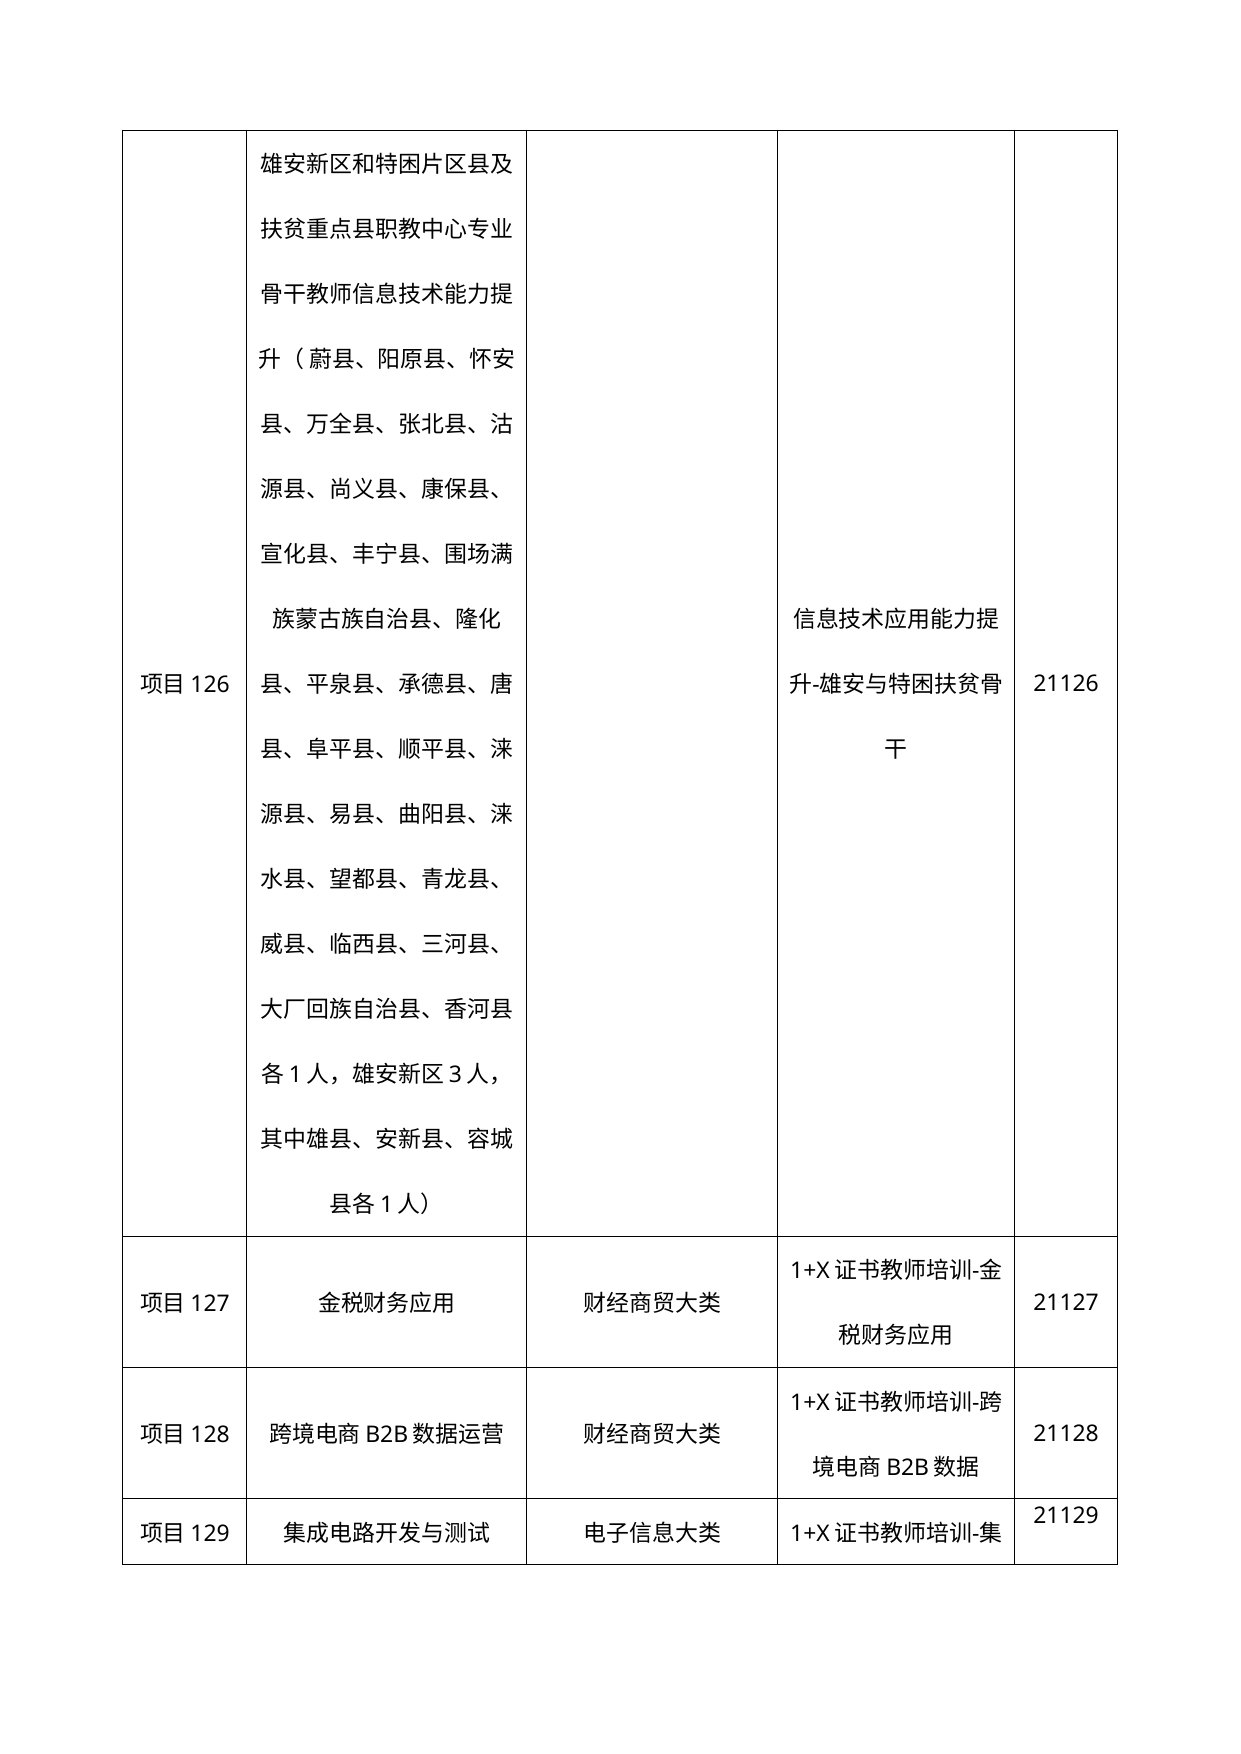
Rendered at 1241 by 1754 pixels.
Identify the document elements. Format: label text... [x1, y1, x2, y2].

table_cell 1+X证书教师培训-金税财务应用 [778, 1237, 1014, 1367]
table_cell 电子信息大类 [527, 1499, 777, 1564]
table_cell 21126 [1015, 131, 1117, 1236]
table_cell 集成电路开发与测试 [247, 1499, 526, 1564]
table_cell 1+X证书教师培训-集成电路开发与测试 [778, 1499, 1014, 1564]
table_cell 21128 [1015, 1368, 1117, 1498]
table_cell 21127 [1015, 1237, 1117, 1367]
table_cell 信息技术应用能力提升-雄安与特困扶贫骨干 [778, 131, 1014, 1236]
table_cell 项目128 [123, 1368, 246, 1498]
table_cell 21129 [1015, 1499, 1117, 1564]
table_cell 项目127 [123, 1237, 246, 1367]
table_cell 项目129 [123, 1499, 246, 1564]
table_cell 项目126 [123, 131, 246, 1236]
table_cell 财经商贸大类 [527, 1237, 777, 1367]
table_cell 1+X证书教师培训-跨境电商B2B数据 [778, 1368, 1014, 1498]
table_cell 金税财务应用 [247, 1237, 526, 1367]
table_cell 跨境电商B2B数据运营 [247, 1368, 526, 1498]
table_cell [527, 131, 777, 1236]
table_cell 财经商贸大类 [527, 1368, 777, 1498]
table_cell 雄安新区和特困片区县及扶贫重点县职教中心专业骨干教师信息技术能力提升（ 蔚县、阳原县、怀安县、万全县、张北县、沽源县、尚义县、康保县、宣化县、丰宁县、围场满族蒙古族自治县、隆化县、平泉县、承德县、唐县、阜平县、顺平县、涞源县、易县、曲阳县、涞水县、望都县、青龙县、威县、临西县、三河县、大厂回族自治县、香河县各1人，雄安新区3人，其中雄县、安新县、容城县各1人） [247, 131, 526, 1236]
